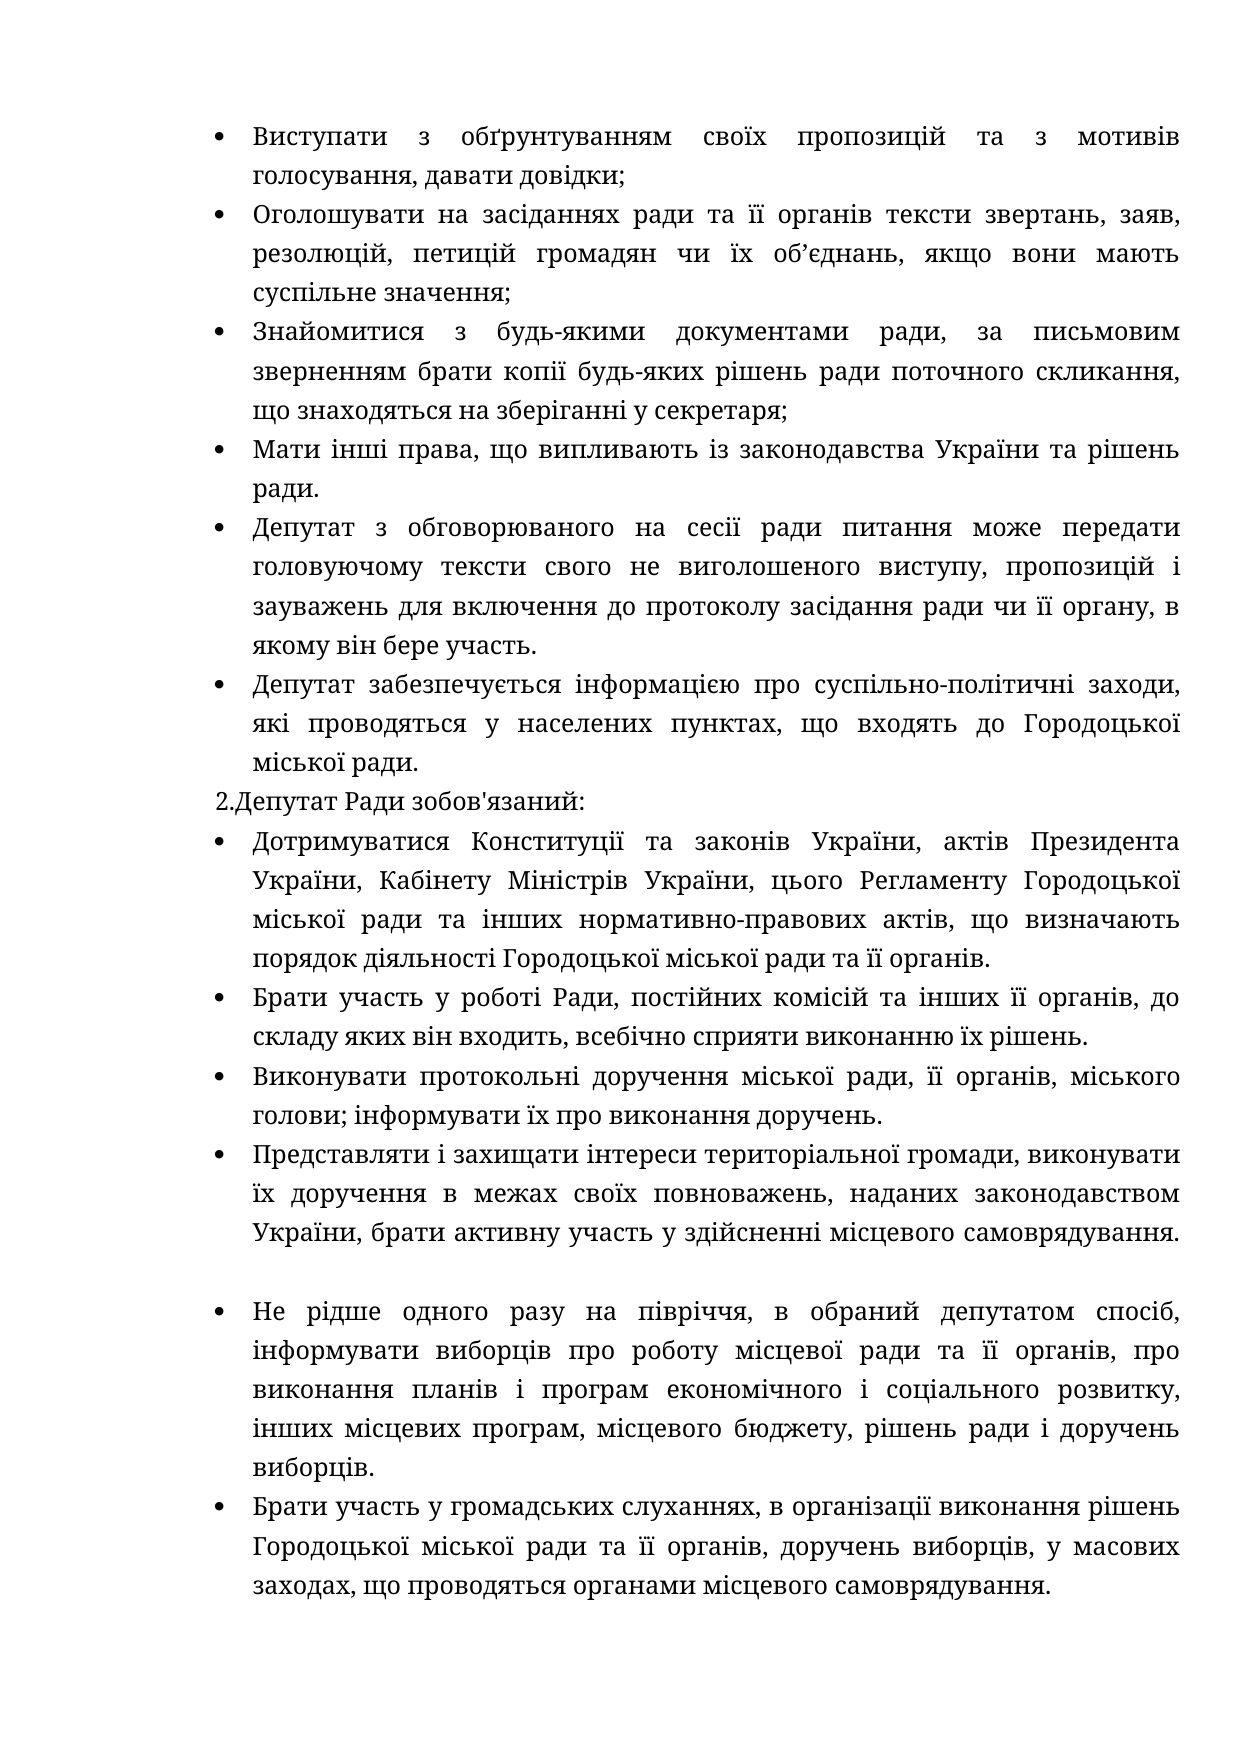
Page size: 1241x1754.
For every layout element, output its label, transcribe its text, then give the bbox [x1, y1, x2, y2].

list Мати інші права, що випливають із законодавства України та рішень ради. [215, 431, 1181, 505]
list Брати участь у роботі Ради, постійних комісій та інших її органів, до складу яких він входить, всебічно сприяти виконанню їх рішень. [215, 980, 1181, 1053]
list Знайомитися з будь-якими документами ради, за письмовим зверненням брати копії будь-яких рішень ради поточного скликання, що знаходяться на зберіганні у секретаря; [215, 314, 1181, 426]
list Дотримуватися Конституції та законів України, актів Президента України, Кабінету Міністрів України, цього Регламенту Городоцької міської ради та інших нормативно-правових актів, що визначають порядок діяльності Городоцької міської ради та її органів. [215, 823, 1181, 975]
list Представляти і захищати інтереси територіальної громади, виконувати їх доручення в межах своїх повноважень, наданих законодавством України, брати активну участь у здійсненні місцевого самоврядування. [215, 1136, 1181, 1288]
list Виступати з обґрунтуванням своїх пропозицій та з мотивів голосування, давати довідки; [215, 118, 1181, 191]
list Депутат з обговорюваного на сесії ради питання може передати головуючому тексти свого не виголошеного виступу, пропозицій і зауважень для включення до протоколу засідання ради чи її органу, в якому він бере участь. [215, 510, 1181, 661]
list Не рідше одного разу на півріччя, в обраний депутатом спосіб, інформувати виборців про роботу місцевої ради та її органів, про виконання планів і програм економічного і соціального розвитку, інших місцевих програм, місцевого бюджету, рішень ради і доручень виборців. [215, 1293, 1181, 1484]
list Брати участь у громадських слуханнях, в організації виконання рішень Городоцької міської ради та її органів, доручень виборців, у масових заходах, що проводяться органами місцевого самоврядування. [215, 1489, 1181, 1601]
list Депутат забезпечується інформацією про суспільно-політичні заходи, які проводяться у населених пунктах, що входять до Городоцької міської ради. [215, 666, 1181, 779]
list Виконувати протокольні доручення міської ради, її органів, міського голови; інформувати їх про виконання доручень. [215, 1058, 1181, 1131]
text 2.Депутат Ради зобов'язаний: [177, 784, 1181, 818]
list Оголошувати на засіданнях ради та її органів тексти звертань, заяв, резолюцій, петицій громадян чи їх об’єднань, якщо вони мають суспільне значення; [215, 196, 1181, 309]
